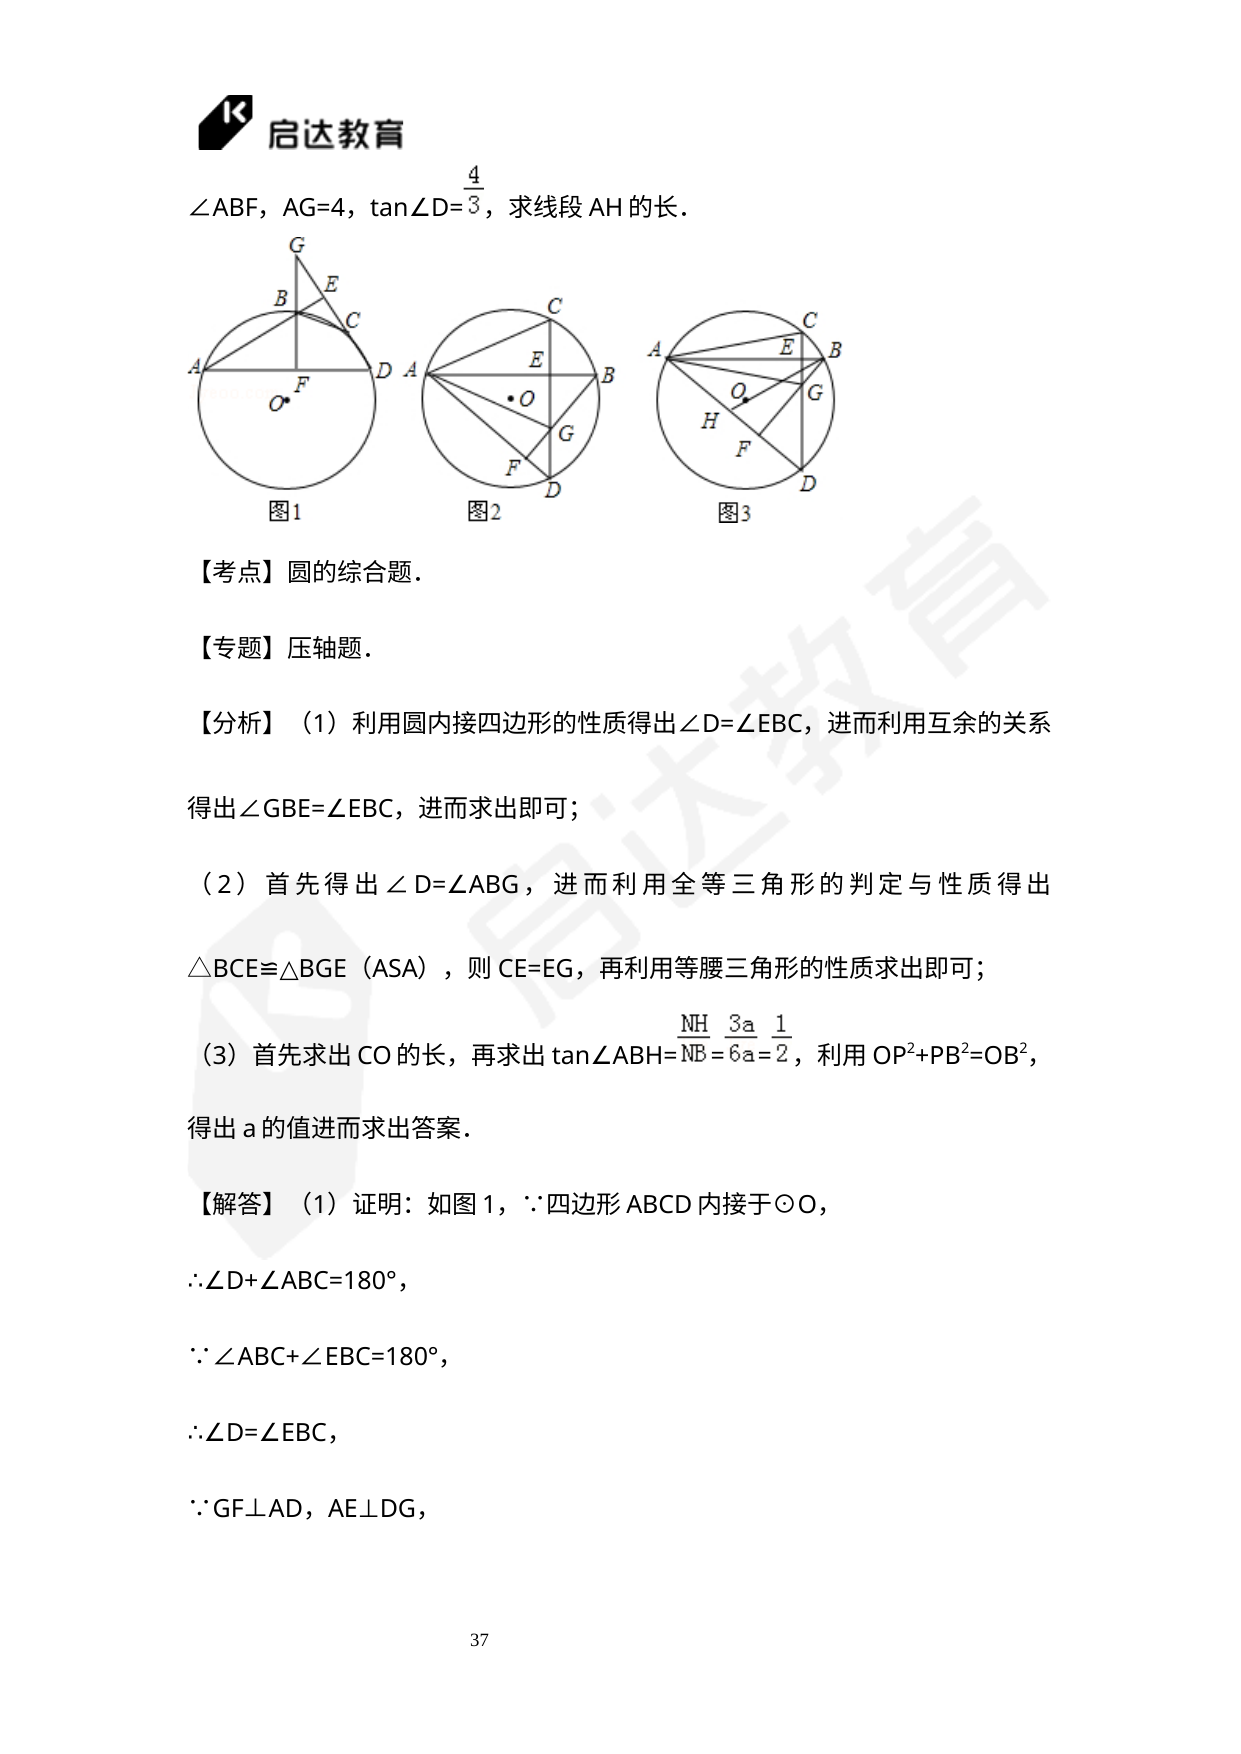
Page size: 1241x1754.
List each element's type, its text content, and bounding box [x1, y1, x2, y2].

text （3）首先求出CO的长，再求出tan∠ABH===，利用OP2+PB2=OB2，得出a的值进而求出答案． [187, 1010, 1053, 1159]
text 【专题】压轴题． [187, 614, 1053, 679]
text （2）首先得出∠D=∠ABG，进而利用全等三角形的判定与性质得出△BCE≌△BGE（ASA），则CE=EG，再利用等腰三角形的性质求出即可； [187, 850, 1053, 999]
picture [463, 162, 484, 217]
text 【考点】圆的综合题． [187, 538, 1053, 603]
text ∴∠D=∠EBC， [187, 1398, 1053, 1463]
text 【解答】（1）证明：如图1，∵四边形ABCD内接于⊙O， [187, 1170, 1053, 1235]
picture [198, 95, 404, 150]
picture [724, 1010, 758, 1065]
text ∵∠ABC+∠EBC=180°， [187, 1322, 1053, 1387]
picture [677, 1010, 711, 1065]
picture [187, 237, 843, 523]
text ∵GF⊥AD，AE⊥DG， [187, 1474, 1053, 1539]
text （3）如图3，在（2）条件下，连接BO并延长交AD于点H，若BH平分∠ABF，AG=4，tan∠D=，求线段AH的长． [187, 162, 1053, 227]
text 【分析】（1）利用圆内接四边形的性质得出∠D=∠EBC，进而利用互余的关系得出∠GBE=∠EBC，进而求出即可； [187, 689, 1053, 839]
picture [771, 1010, 792, 1065]
text ∴∠D+∠ABC=180°， [187, 1246, 1053, 1311]
